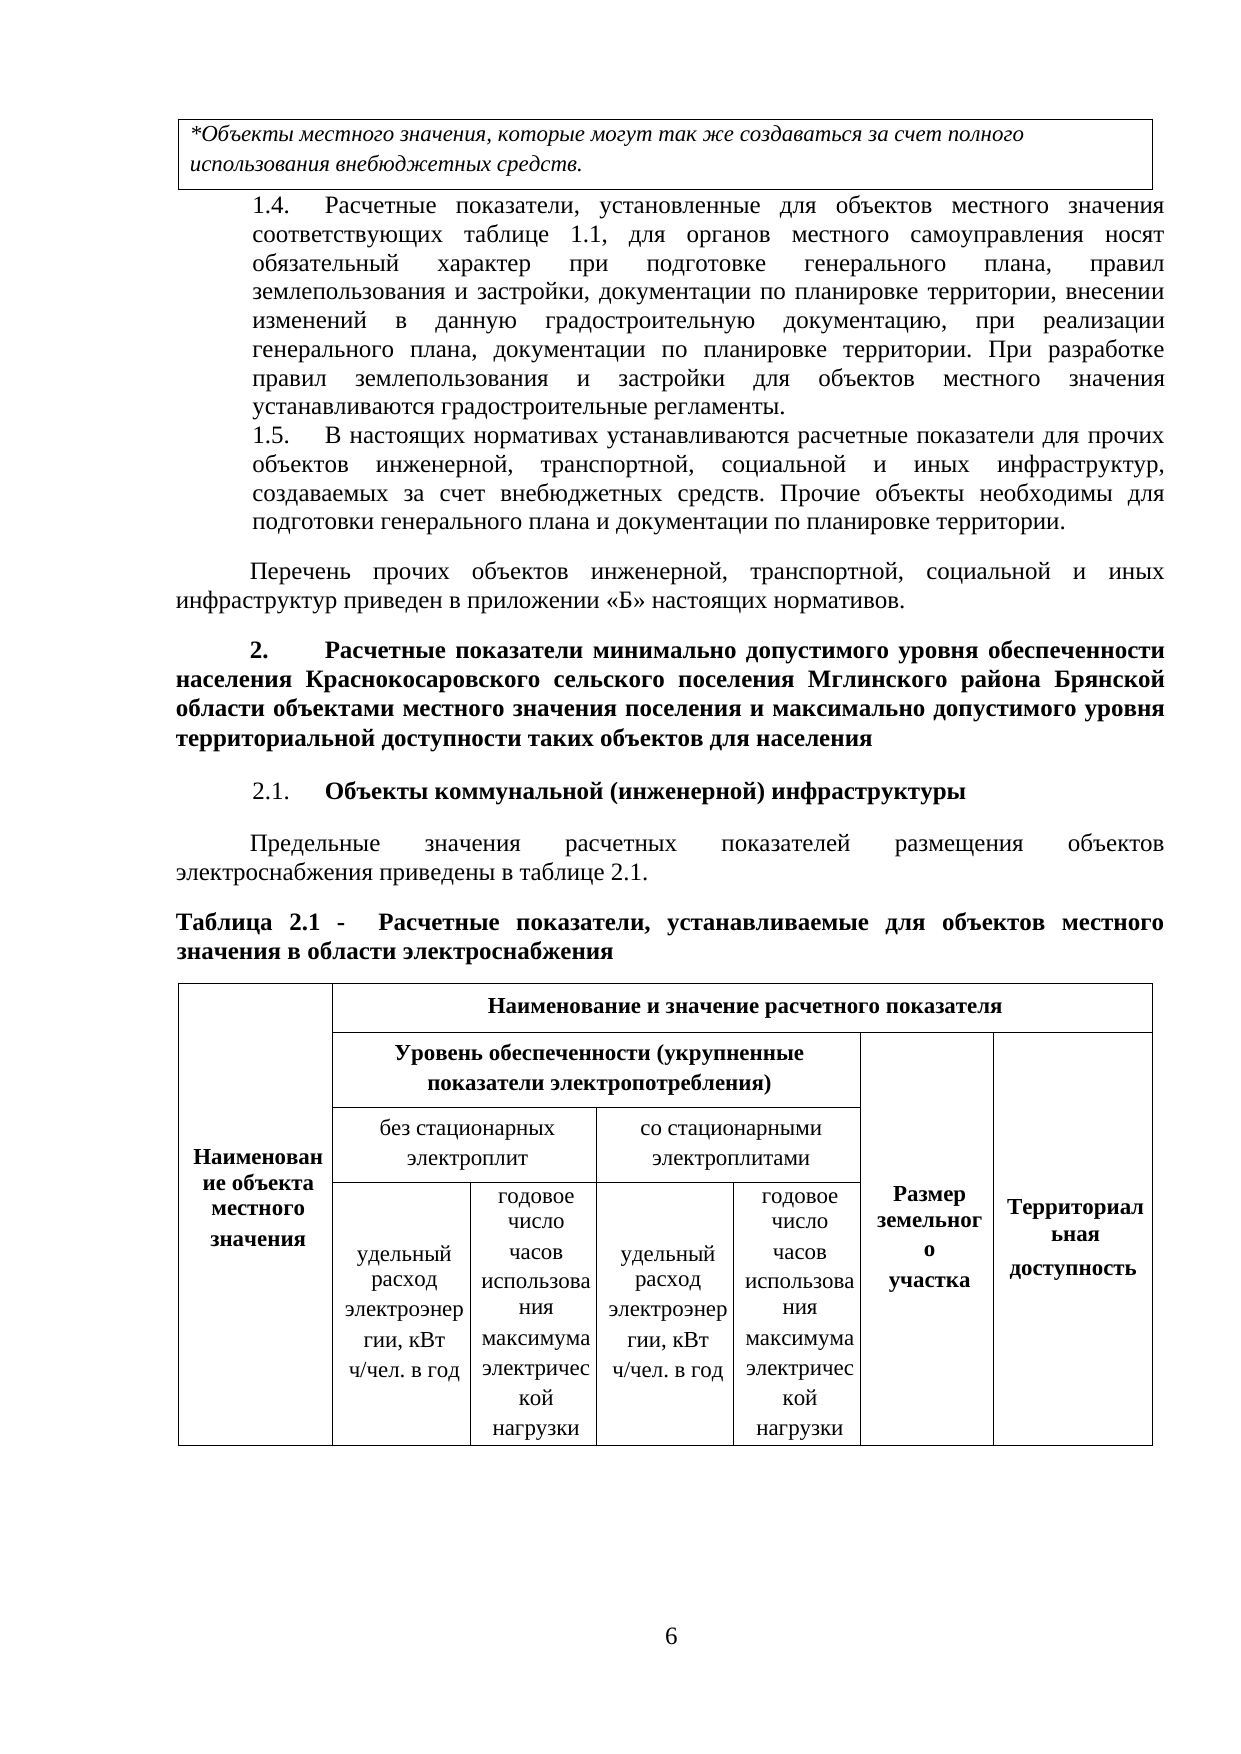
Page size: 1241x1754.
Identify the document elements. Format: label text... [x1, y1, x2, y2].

text Таблица 2.1 - Расчетные показатели, устанавливаемые для объектов местного значения в области электроснабжения [176, 907, 1165, 965]
list Объекты коммунальной (инженерной) инфраструктуры [252, 776, 1165, 805]
list В настоящих нормативах устанавливаются расчетные показатели для прочих объектов инженерной, транспортной, социальной и иных инфраструктур, создаваемых за счет внебюджетных средств. Прочие объекты необходимы для подготовки генерального плана и документации по планировке территории. [252, 420, 1165, 535]
table_cell без стационарных электроплит [333, 1108, 596, 1182]
table_cell Размер земельног о участка [861, 1033, 993, 1445]
table_cell удельный расход электроэнер гии, кВт ч/чел. в год [597, 1183, 733, 1445]
text Перечень прочих объектов инженерной, транспортной, социальной и иных инфраструктур приведен в приложении «Б» настоящих нормативов. [176, 556, 1165, 614]
table_header Наименован ие объекта местного значения [179, 984, 332, 1445]
list Расчетные показатели, установленные для объектов местного значения соответствующих таблице 1.1, для органов местного самоуправления носят обязательный характер при подготовке генерального плана, правил землепользования и застройки, документации по планировке территории, внесении изменений в данную градостроительную документацию, при реализации генерального плана, документации по планировке территории. При разработке правил землепользования и застройки для объектов местного значения устанавливаются градостроительные регламенты. [252, 190, 1165, 420]
table_cell *Объекты местного значения, которые могут так же создаваться за счет полного использования внебюджетных средств. [179, 120, 1152, 189]
list Расчетные показатели минимально допустимого уровня обеспеченности населения Краснокосаровского сельского поселения Мглинского района Брянской области объектами местного значения поселения и максимально допустимого уровня территориальной доступности таких объектов для населения [176, 635, 1165, 751]
table_cell удельный расход электроэнер гии, кВт ч/чел. в год [333, 1183, 470, 1445]
table_header Наименование и значение расчетного показателя [333, 984, 1152, 1032]
table_cell со стационарными электроплитами [597, 1108, 860, 1182]
table_cell Территориал ьная доступность [994, 1033, 1152, 1445]
table_cell годовое число часов использова ния максимума электричес кой нагрузки [734, 1183, 860, 1445]
table_cell Уровень обеспеченности (укрупненные показатели электропотребления) [333, 1033, 860, 1107]
text Предельные значения расчетных показателей размещения объектов электроснабжения приведены в таблице 2.1. [176, 828, 1165, 886]
table_cell годовое число часов использова ния максимума электричес кой нагрузки [471, 1183, 596, 1445]
